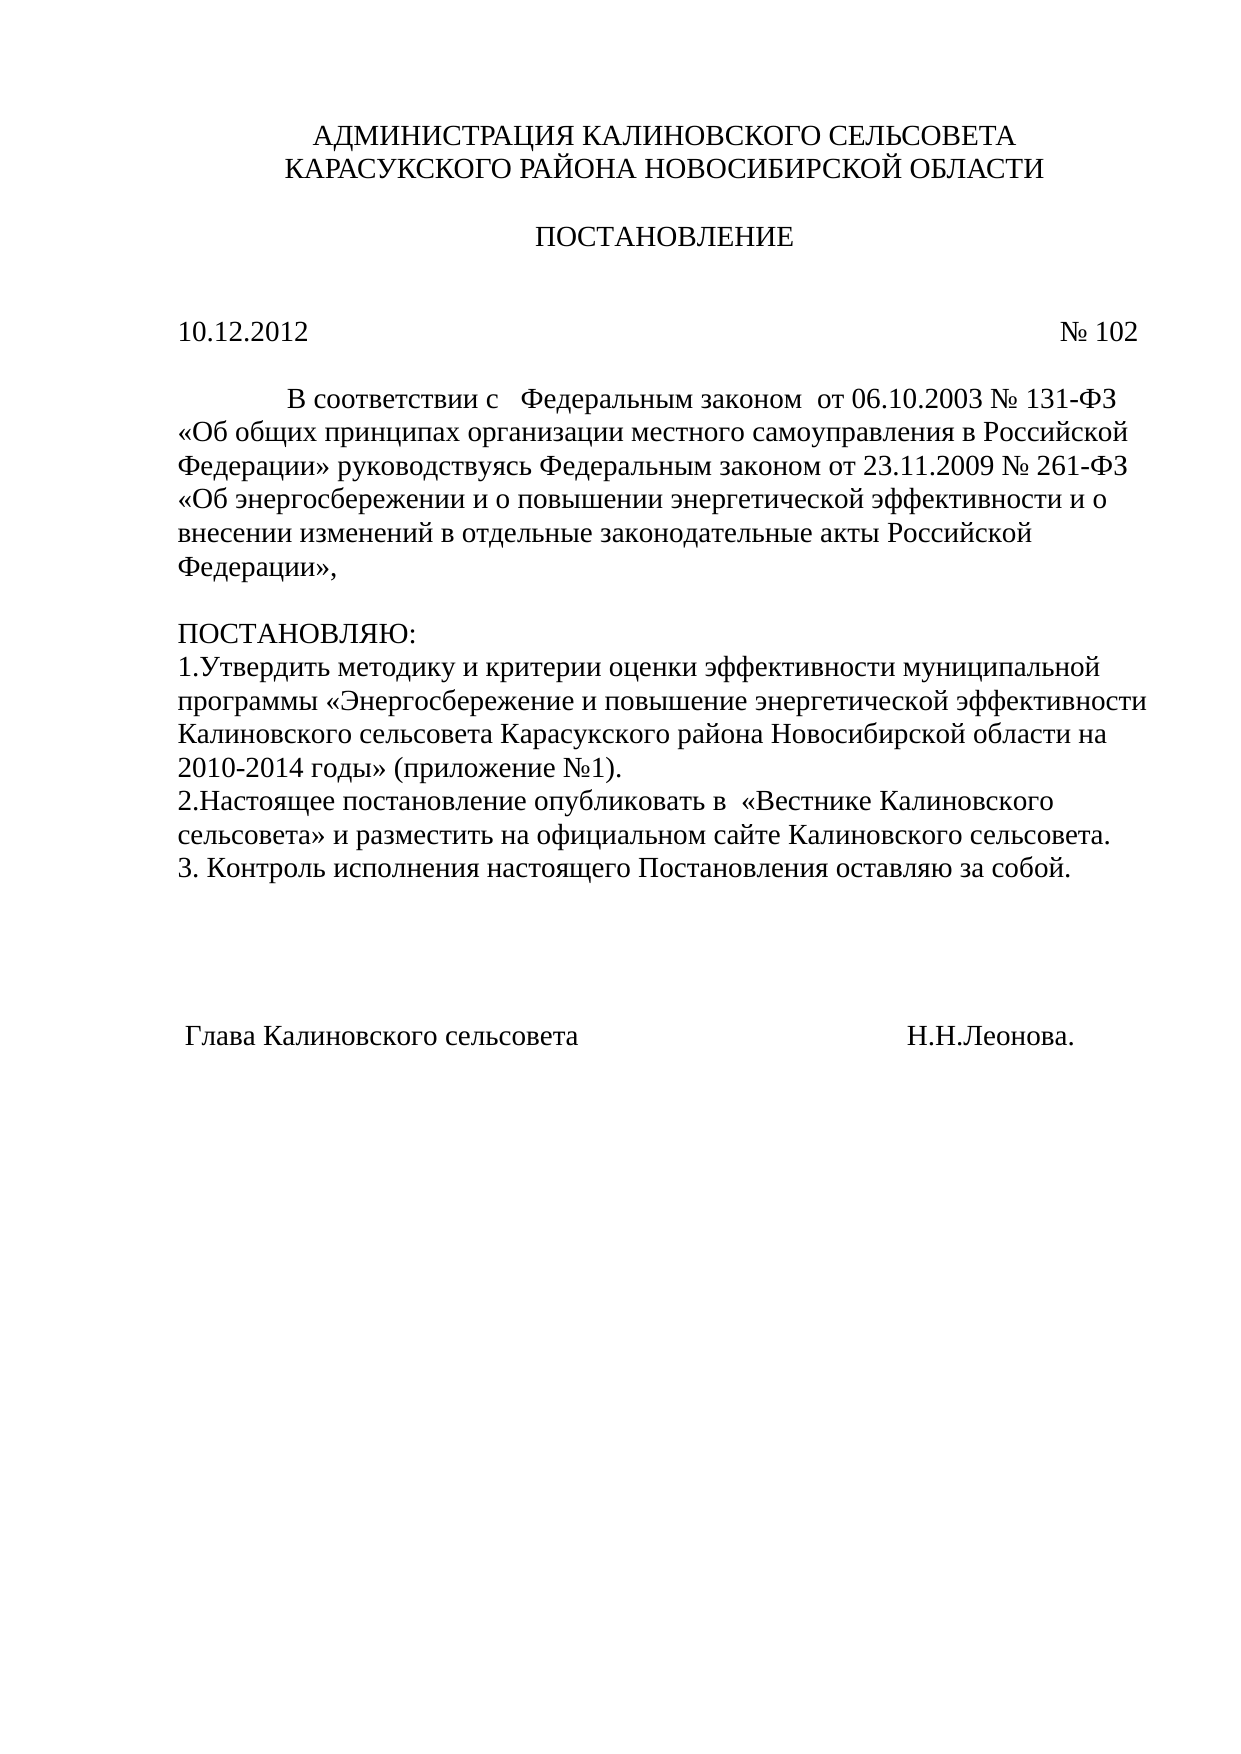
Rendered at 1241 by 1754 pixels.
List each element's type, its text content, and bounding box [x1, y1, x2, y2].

text В соответствии с Федеральным законом от 06.10.2003 № 131-ФЗ «Об общих принципах организации местного самоуправления в Российской Федерации» руководствуясь Федеральным законом от 23.11.2009 № 261-ФЗ «Об энергосбережении и о повышении энергетической эффективности и о внесении изменений в отдельные законодательные акты Российской Федерации», [177, 381, 1152, 582]
text 3. Контроль исполнения настоящего Постановления оставляю за собой. [177, 851, 1152, 884]
text КАРАСУКСКОГО РАЙОНА НОВОСИБИРСКОЙ ОБЛАСТИ [177, 152, 1152, 185]
text Глава Калиновского сельсовета Н.Н.Леонова. [177, 1018, 1152, 1052]
text 2.Настоящее постановление опубликовать в «Вестнике Калиновского сельсовета» и разместить на официальном сайте Калиновского сельсовета. [177, 783, 1152, 851]
text 10.12.2012 № 102 [177, 314, 1152, 347]
text 1.Утвердить методику и критерии оценки эффективности муниципальной программы «Энергосбережение и повышение энергетической эффективности Калиновского сельсовета Карасукского района Новосибирской области на 2010-2014 годы» (приложение №1). [177, 649, 1152, 783]
text АДМИНИСТРАЦИЯ КАЛИНОВСКОГО СЕЛЬСОВЕТА [177, 118, 1152, 152]
text ПОСТАНОВЛЯЮ: [177, 616, 1152, 649]
text ПОСТАНОВЛЕНИЕ [177, 219, 1152, 252]
